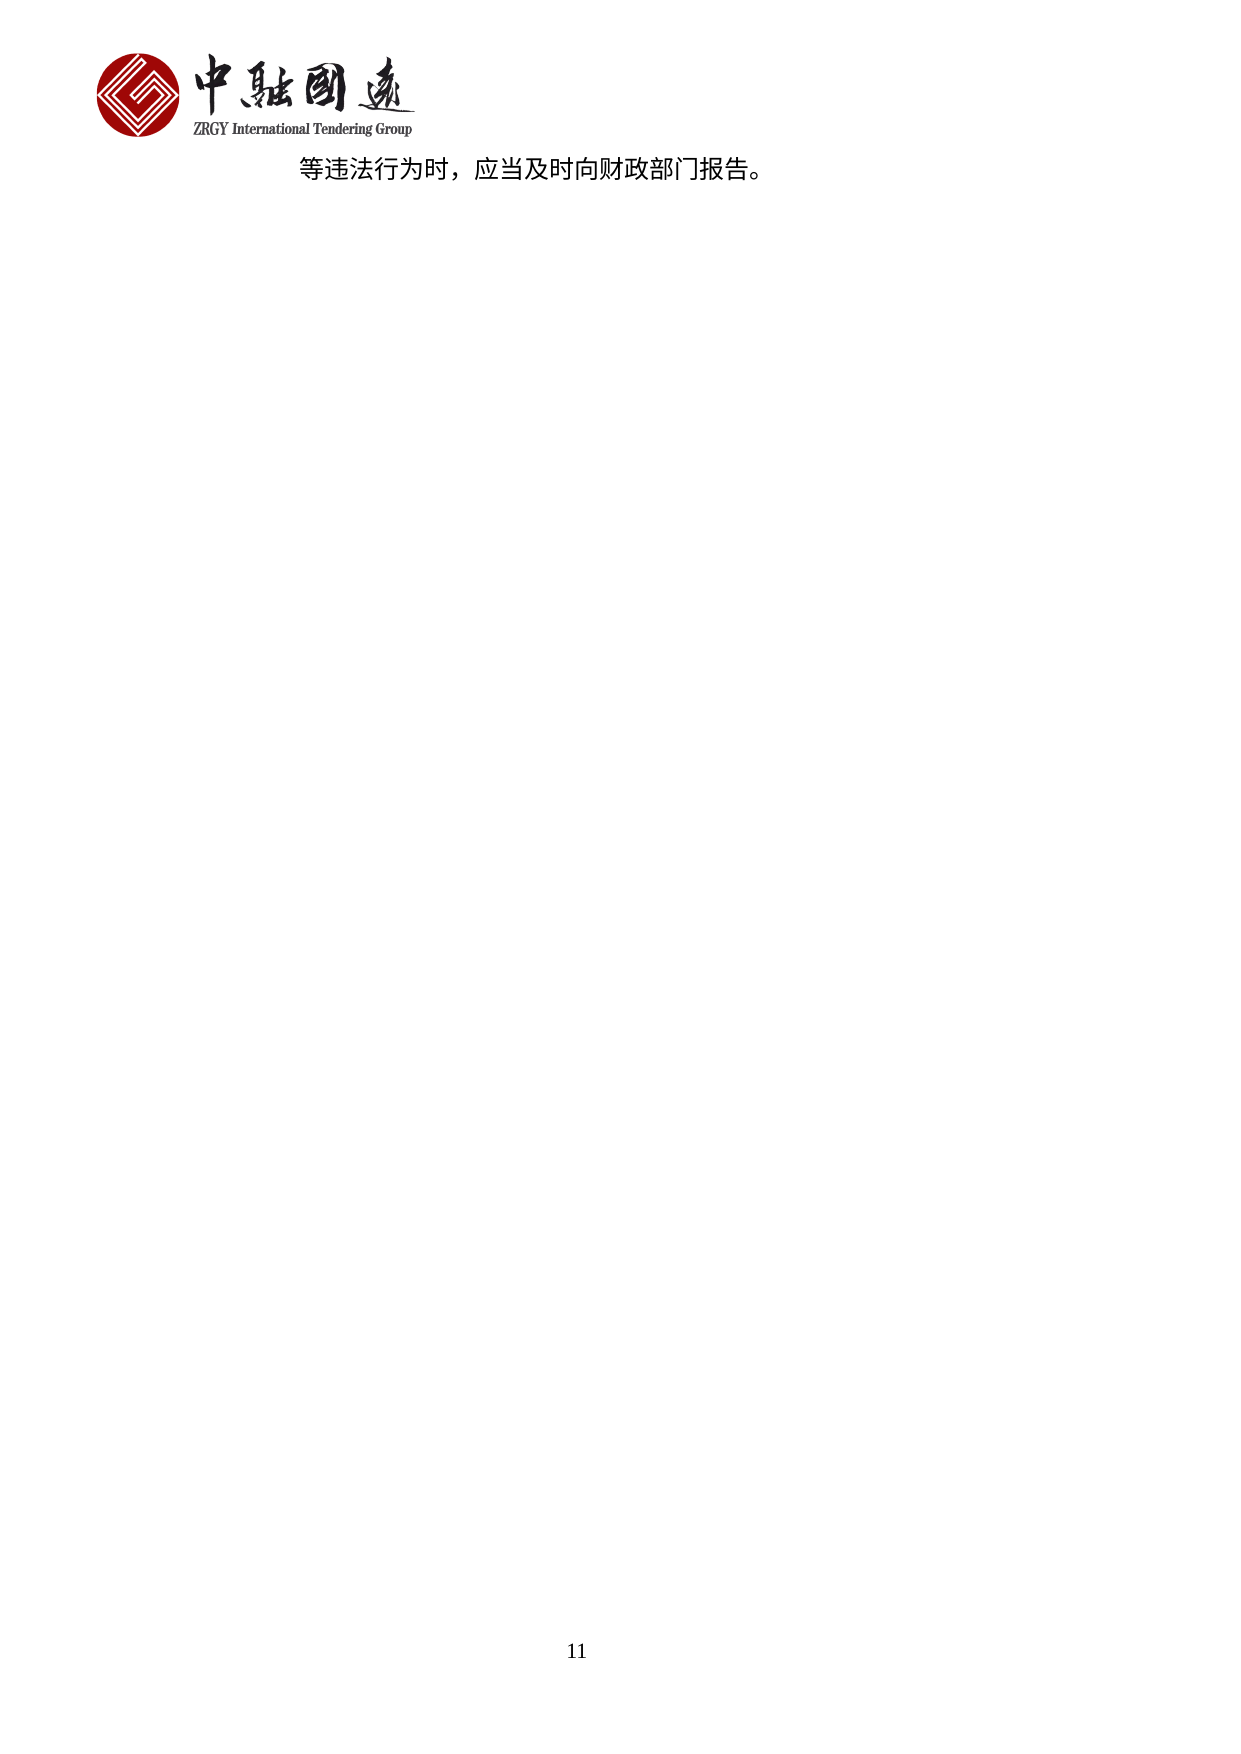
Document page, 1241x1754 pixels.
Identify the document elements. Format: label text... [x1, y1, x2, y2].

picture [93, 48, 420, 142]
list 评标委员会在评标过程中发现投标人有行贿、提供虚假材料或者串通等违法行为时，应当及时向财政部门报告。 [224, 150, 1053, 186]
